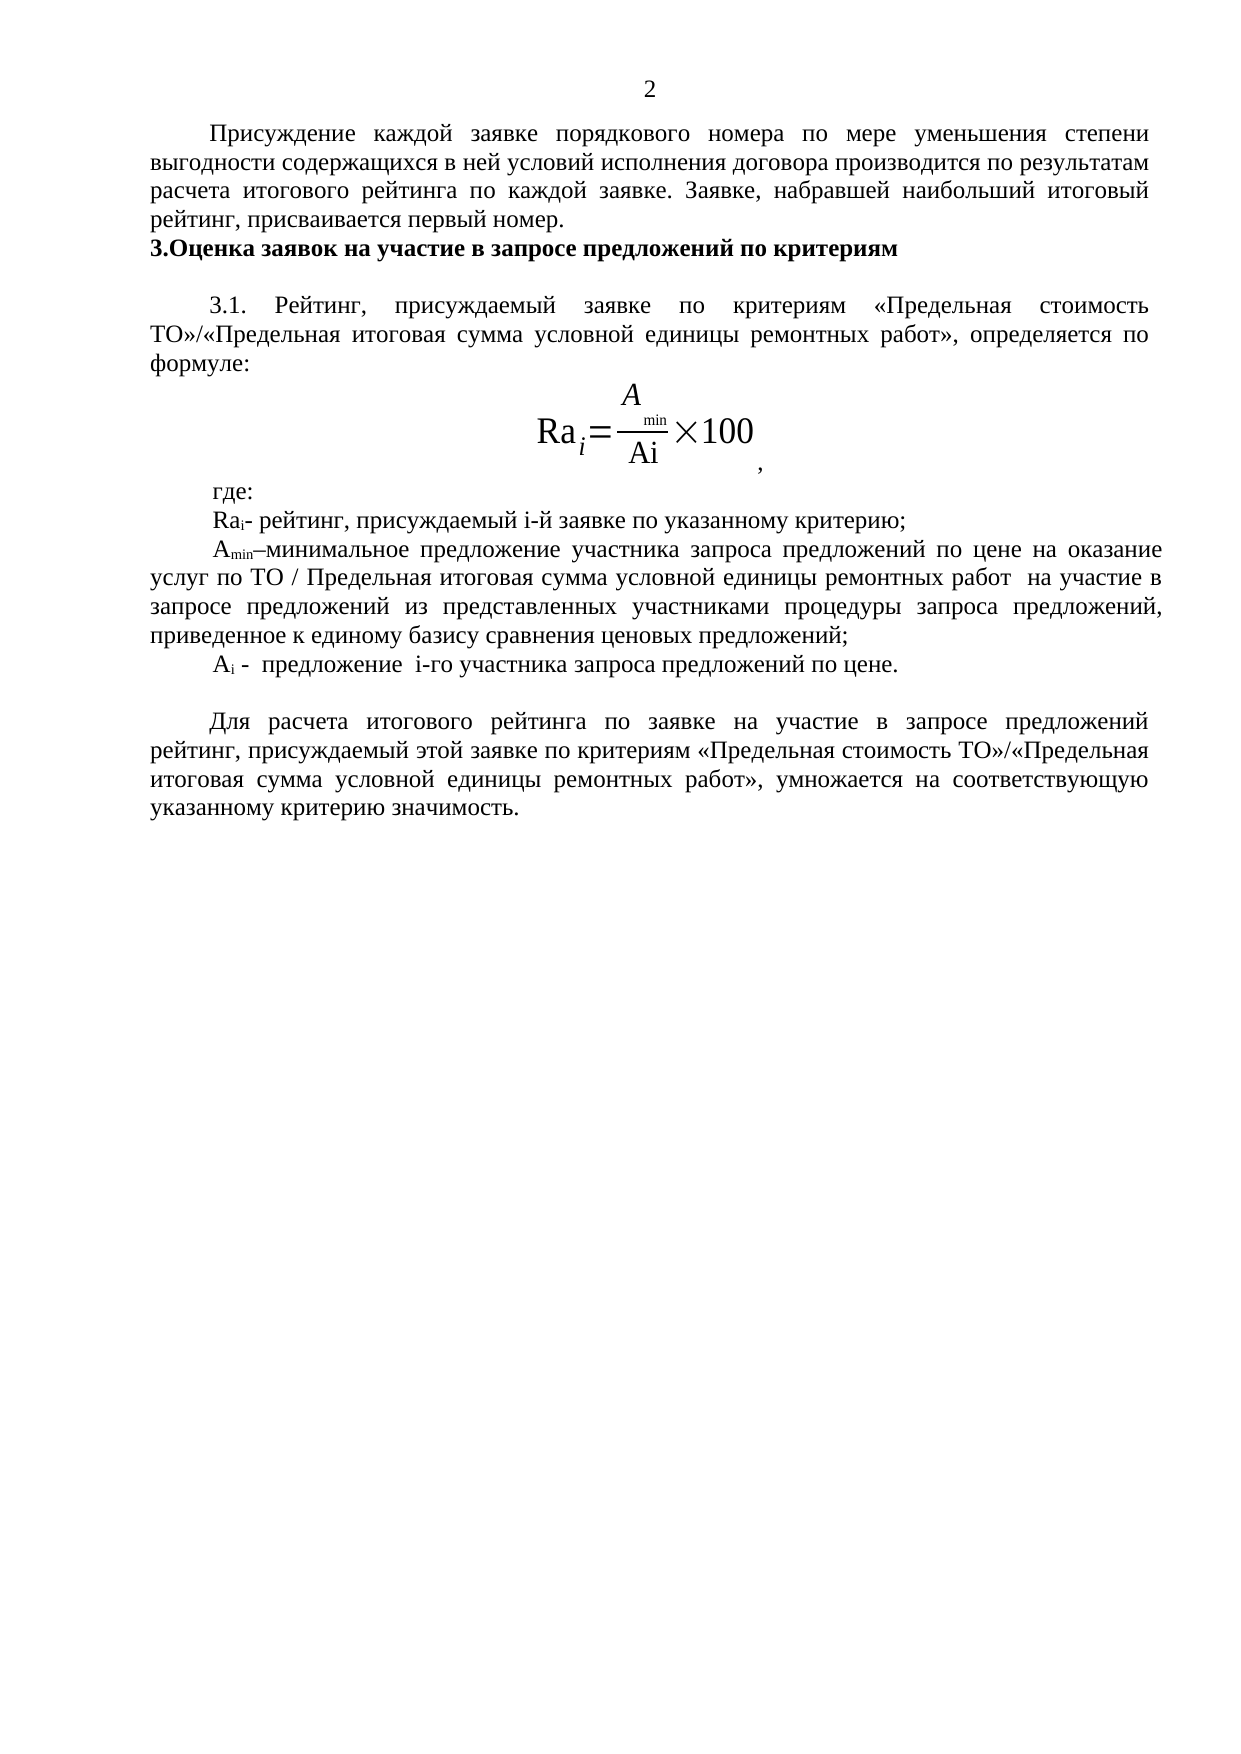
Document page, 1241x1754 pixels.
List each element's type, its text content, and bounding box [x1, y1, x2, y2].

text 3.Оценка заявок на участие в запросе предложений по критериям [150, 233, 1150, 262]
text 3.1. Рейтинг, присуждаемый заявке по критериям «Предельная стоимость ТО»/«Предельная итоговая сумма условной единицы ремонтных работ», определяется по формуле: [150, 291, 1150, 377]
text Для расчета итогового рейтинга по заявке на участие в запросе предложений рейтинг, присуждаемый этой заявке по критериям «Предельная стоимость ТО»/«Предельная итоговая сумма условной единицы ремонтных работ», умножается на соответствующую указанному критерию значимость. [150, 706, 1150, 821]
text где: [150, 476, 1150, 505]
text Ai - предложение i-го участника запроса предложений по цене. [150, 649, 1150, 677]
text Rai- рейтинг, присуждаемый i-й заявке по указанному критерию; [150, 505, 1150, 534]
text , [150, 377, 1150, 476]
text Присуждение каждой заявке порядкового номера по мере уменьшения степени выгодности содержащихся в ней условий исполнения договора производится по результатам расчета итогового рейтинга по каждой заявке. Заявке, набравшей наибольший итоговый рейтинг, присваивается первый номер. [150, 118, 1150, 233]
text Amin–минимальное предложение участника запроса предложений по цене на оказание услуг по ТО / Предельная итоговая сумма условной единицы ремонтных работ на участие в запросе предложений из представленных участниками процедуры запроса предложений, приведенное к единому базису сравнения ценовых предложений; [150, 534, 1163, 649]
